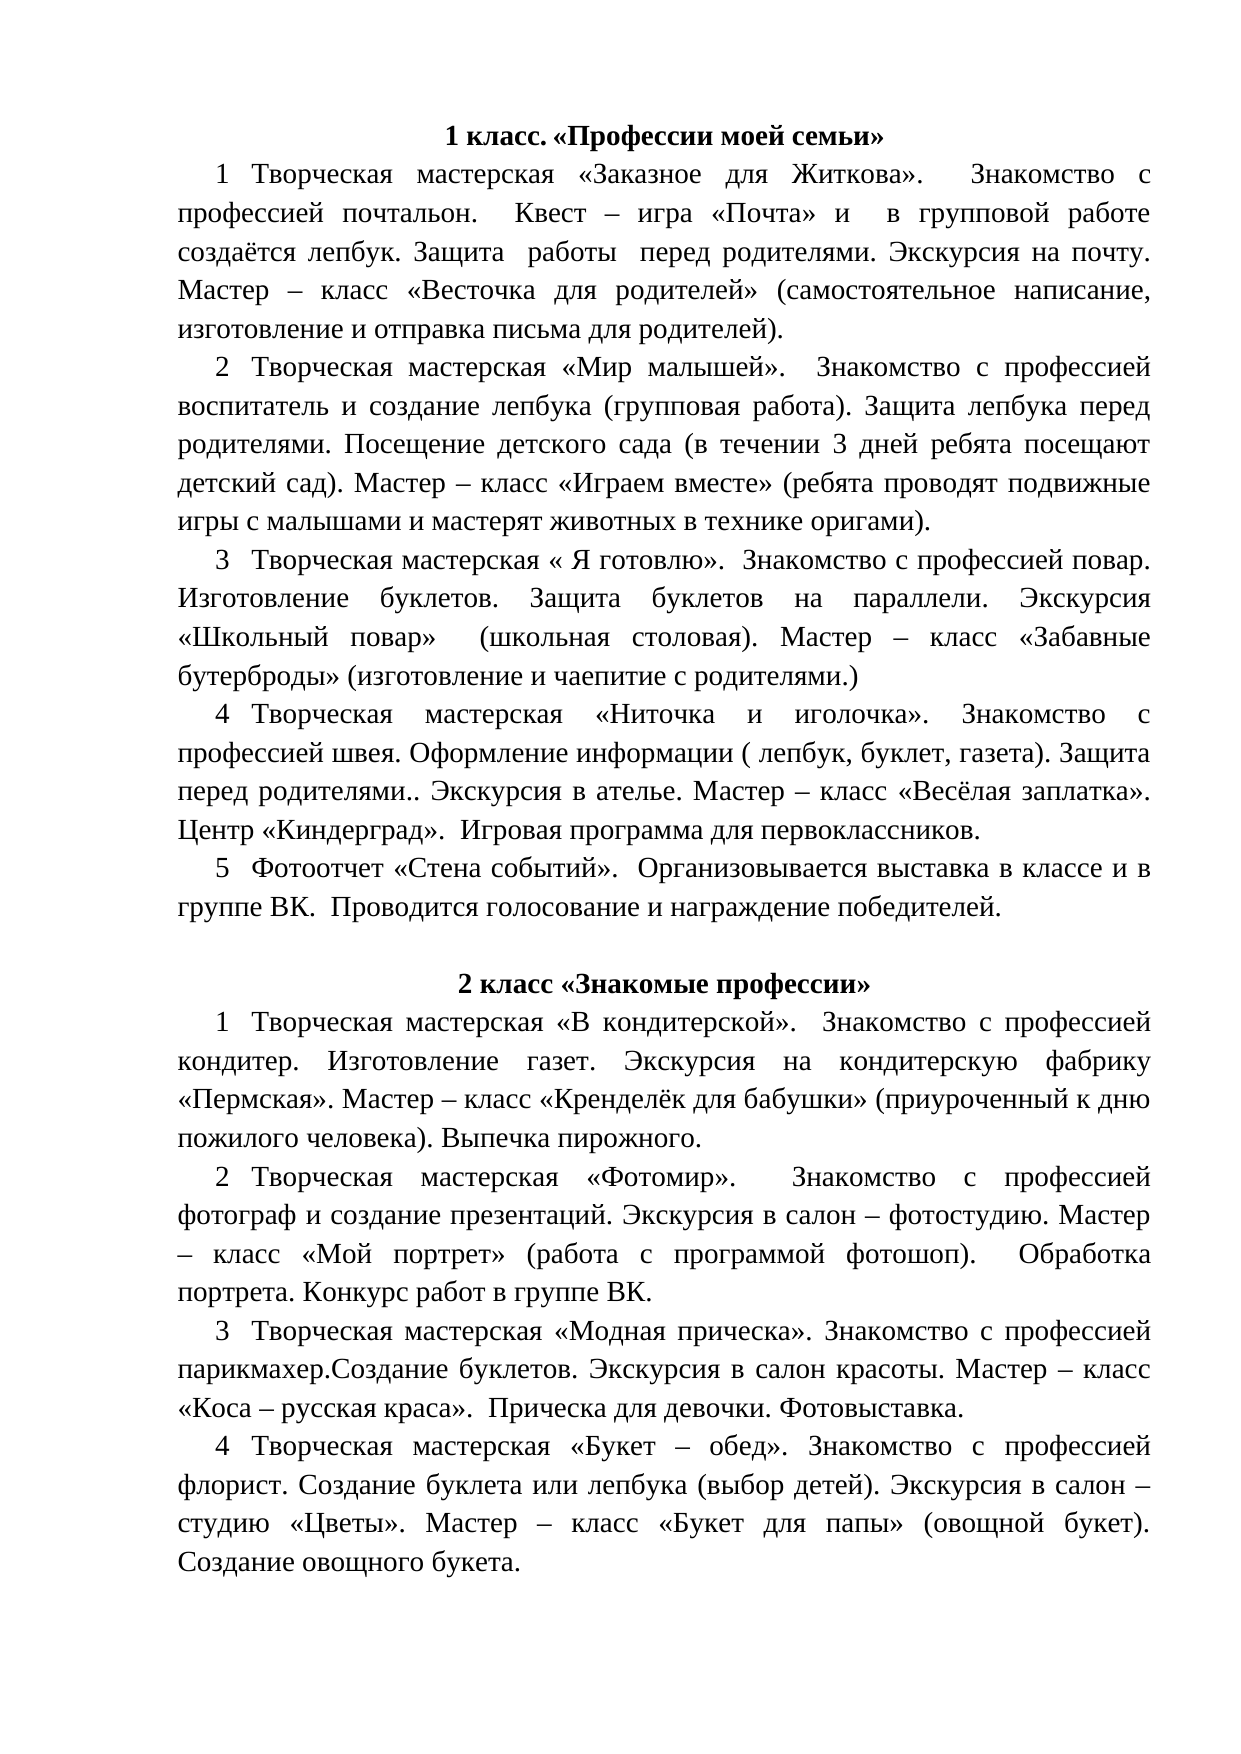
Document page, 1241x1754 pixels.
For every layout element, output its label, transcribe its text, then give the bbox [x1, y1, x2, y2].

list Творческая мастерская «Модная прическа». Знакомство с профессией парикмахер.Создание буклетов. Экскурсия в салон красоты. Мастер – класс «Коса – русская краса». Прическа для девочки. Фотовыставка. [177, 1313, 1152, 1423]
list Творческая мастерская «Ниточка и иголочка». Знакомство с профессией швея. Оформление информации ( лепбук, буклет, газета). Защита перед родителями.. Экскурсия в ателье. Мастер – класс «Весёлая заплатка». Центр «Киндерград». Игровая программа для первоклассников. [177, 696, 1152, 845]
list Творческая мастерская « Я готовлю». Знакомство с профессией повар. Изготовление буклетов. Защита буклетов на параллели. Экскурсия «Школьный повар» (школьная столовая). Мастер – класс «Забавные бутерброды» (изготовление и чаепитие с родителями.) [177, 542, 1152, 691]
text 2 класс «Знакомые профессии» [177, 966, 1152, 999]
list Творческая мастерская «Фотомир». Знакомство с профессией фотограф и создание презентаций. Экскурсия в салон – фотостудию. Мастер – класс «Мой портрет» (работа с программой фотошоп). Обработка портрета. Конкурс работ в группе ВК. [177, 1159, 1152, 1308]
list Творческая мастерская «В кондитерской». Знакомство с профессией кондитер. Изготовление газет. Экскурсия на кондитерскую фабрику «Пермская». Мастер – класс «Кренделёк для бабушки» (приуроченный к дню пожилого человека). Выпечка пирожного. [177, 1004, 1152, 1154]
text 1 класс. «Профессии моей семьи» [177, 118, 1152, 152]
list Творческая мастерская «Мир малышей». Знакомство с профессией воспитатель и создание лепбука (групповая работа). Защита лепбука перед родителями. Посещение детского сада (в течении 3 дней ребята посещают детский сад). Мастер – класс «Играем вместе» (ребята проводят подвижные игры с малышами и мастерят животных в технике оригами). [177, 349, 1152, 537]
list Творческая мастерская «Букет – обед». Знакомство с профессией флорист. Создание буклета или лепбука (выбор детей). Экскурсия в салон – студию «Цветы». Мастер – класс «Букет для папы» (овощной букет). Создание овощного букета. [177, 1428, 1152, 1578]
list Фотоотчет «Стена событий». Организовывается выставка в классе и в группе ВК. Проводится голосование и награждение победителей. [177, 850, 1152, 922]
list Творческая мастерская «Заказное для Житкова». Знакомство с профессией почтальон. Квест – игра «Почта» и в групповой работе создаётся лепбук. Защита работы перед родителями. Экскурсия на почту. Мастер – класс «Весточка для родителей» (самостоятельное написание, изготовление и отправка письма для родителей). [177, 157, 1152, 344]
